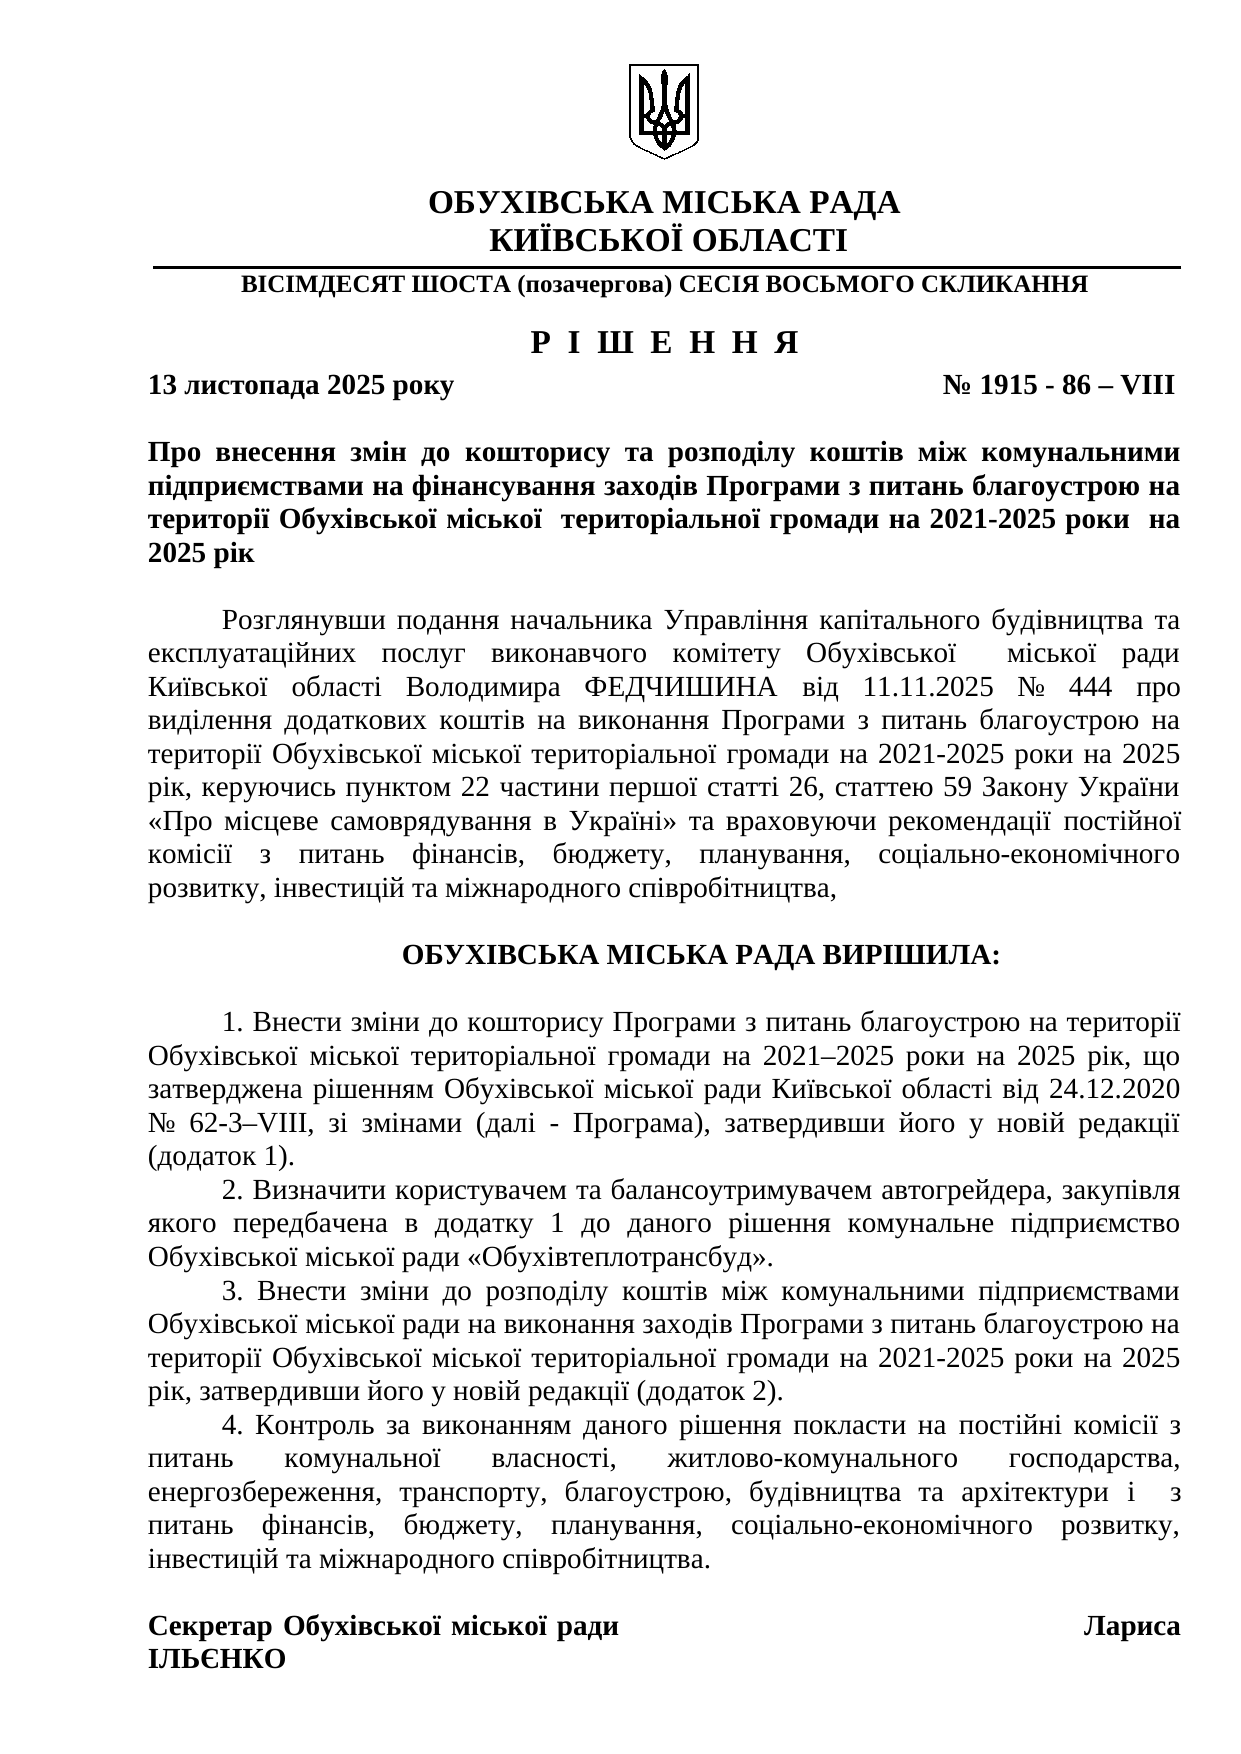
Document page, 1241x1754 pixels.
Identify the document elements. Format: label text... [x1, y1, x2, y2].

text 3. Внести зміни до розподілу коштів між комунальними підприємствами Обухівської міської ради на виконання заходів Програми з питань благоустрою на території Обухівської міської територіальної громади на 2021-2025 роки на 2025 рік, затвердивши його у новій редакції (додаток 2). [148, 1273, 1181, 1407]
text Секретар Обухівської міської ради Лариса ІЛЬЄНКО [148, 1608, 1181, 1675]
text 1. Внести зміни до кошторису Програми з питань благоустрою на території Обухівської міської територіальної громади на 2021–2025 роки на 2025 рік, що затверджена рішенням Обухівської міської ради Київської області від 24.12.2020 № 62-3–VІІI, зі змінами (далі - Програма), затвердивши його у новій редакції (додаток 1). [148, 1004, 1181, 1172]
text 2. Визначити користувачем та балансоутримувачем автогрейдера, закупівля якого передбачена в додатку 1 до даного рішення комунальне підприємство Обухівської міської ради «Обухівтеплотрансбуд». [148, 1172, 1181, 1273]
text Розглянувши подання начальника Управління капітального будівництва та експлуатаційних послуг виконавчого комітету Обухівської міської ради Київської області Володимира ФЕДЧИШИНА від 11.11.2025 № 444 про виділення додаткових коштів на виконання Програми з питань благоустрою на території Обухівської міської територіальної громади на 2021-2025 роки на 2025 рік, керуючись пунктом 22 частини першої статті 26, статтею 59 Закону України «Про місцеве самоврядування в Україні» та враховуючи рекомендації постійної комісії з питань фінансів, бюджету, планування, соціально-економічного розвитку, інвестицій та міжнародного співробітництва, [148, 602, 1181, 904]
text ОБУХІВСЬКА МІСЬКА РАДА ВИРІШИЛА: [148, 937, 1181, 971]
text Р І Ш Е Н Н Я [148, 322, 1181, 361]
text ВІСІМДЕСЯТ ШОСТА (позачергова) СЕСІЯ ВОСЬМОГО СКЛИКАННЯ [148, 269, 1181, 297]
text КИЇВСЬКОЇ ОБЛАСТІ [148, 220, 1181, 259]
text ОБУХІВСЬКА МІСЬКА РАДА [148, 182, 1181, 220]
text 13 листопада 2025 року № 1915 - 86 – VІІІ [148, 367, 1181, 401]
text Про внесення змін до кошторису та розподілу коштів між комунальними підприємствами на фінансування заходів Програми з питань благоустрою на території Обухівської міської територіальної громади на 2021-2025 роки на 2025 рік [148, 434, 1181, 568]
text 4. Контроль за виконанням даного рішення покласти на постійні комісії з питань комунальної власності, житлово-комунального господарства, енергозбереження, транспорту, благоустрою, будівництва та архітектури і з питань фінансів, бюджету, планування, соціально-економічного розвитку, інвестицій та міжнародного співробітництва. [148, 1407, 1181, 1574]
